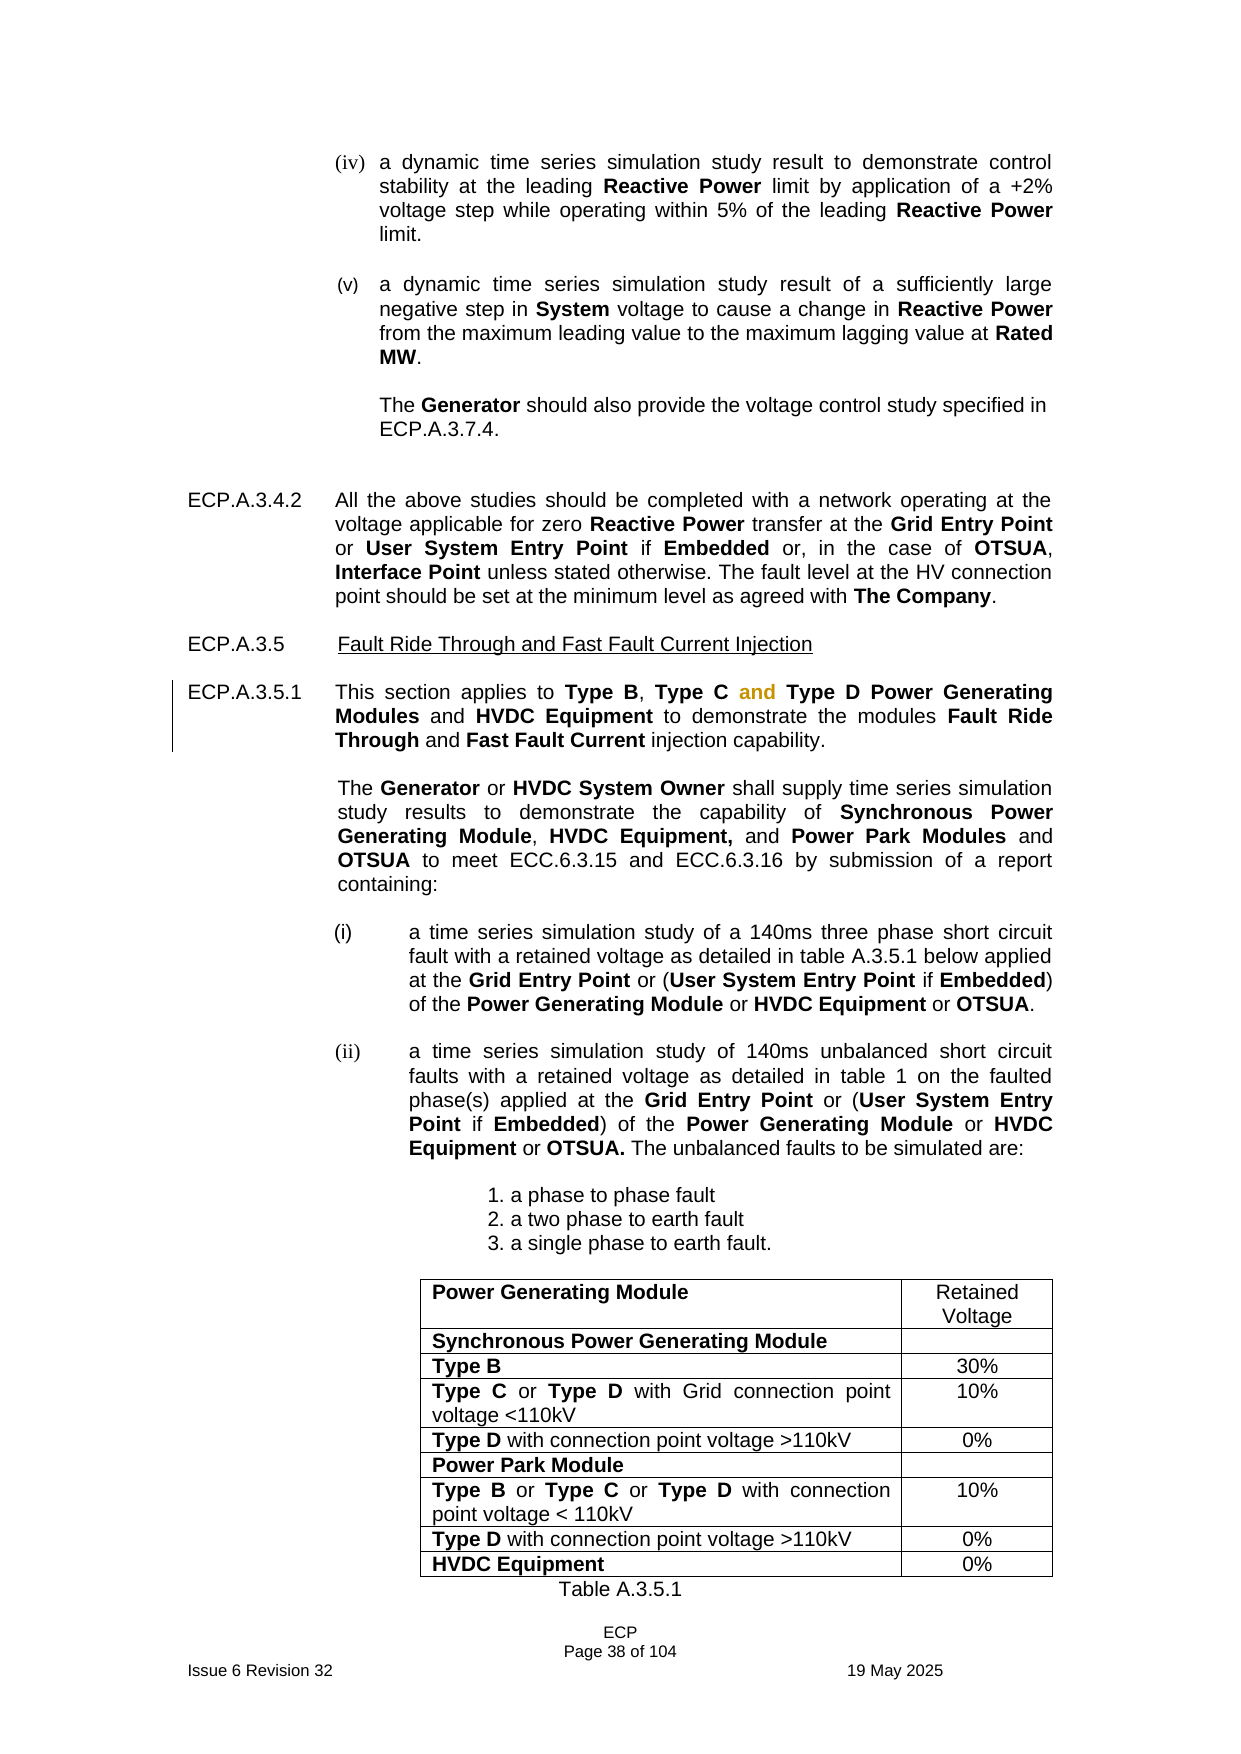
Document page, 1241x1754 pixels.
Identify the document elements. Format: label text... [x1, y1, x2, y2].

table_cell 0% [902, 1428, 1052, 1452]
table_cell 30% [902, 1354, 1052, 1378]
list a dynamic time series simulation study result of a sufficiently large negative step in System voltage to cause a change in Reactive Power from the maximum leading value to the maximum lagging value at Rated MW. [337, 271, 1053, 368]
table_cell Type B [421, 1354, 901, 1378]
text 1. a phase to phase fault [412, 1183, 1053, 1207]
text The Generator or HVDC System Owner shall supply time series simulation study results to demonstrate the capability of Synchronous Power Generating Module, HVDC Equipment, and Power Park Modules and OTSUA to meet ECC.6.3.15 and ECC.6.3.16 by submission of a report containing: [337, 776, 1053, 896]
list a dynamic time series simulation study result to demonstrate control stability at the leading Reactive Power limit by application of a +2% voltage step while operating within 5% of the leading Reactive Power limit. [335, 150, 1053, 246]
text The Generator should also provide the voltage control study specified in ECP.A.3.7.4. [379, 392, 1053, 440]
table_cell Power Park Module [421, 1453, 901, 1477]
table_cell Type B or Type C or Type D with connection point voltage < 110kV [421, 1478, 901, 1526]
text 3. a single phase to earth fault. [487, 1231, 1053, 1255]
table_header Retained Voltage [902, 1280, 1052, 1328]
table_cell 0% [902, 1552, 1052, 1576]
text ECP.A.3.4.2 All the above studies should be completed with a network operating at the voltage applicable for zero Reactive Power transfer at the Grid Entry Point or User System Entry Point if Embedded or, in the case of OTSUA, Interface Point unless stated otherwise. The fault level at the HV connection point should be set at the minimum level as agreed with The Company. [187, 488, 1053, 608]
list a time series simulation study of 140ms unbalanced short circuit faults with a retained voltage as detailed in table 1 on the faulted phase(s) applied at the Grid Entry Point or (User System Entry Point if Embedded) of the Power Generating Module or HVDC Equipment or OTSUA. The unbalanced faults to be simulated are: [335, 1039, 1053, 1159]
table_cell [902, 1329, 1052, 1353]
table_cell Type D with connection point voltage >110kV [421, 1428, 901, 1452]
text ECP.A.3.5.1 This section applies to Type B, Type C and Type D Power Generating Modules and HVDC Equipment to demonstrate the modules Fault Ride Through and Fast Fault Current injection capability. [187, 680, 1053, 752]
table_cell Type D with connection point voltage >110kV [421, 1527, 901, 1551]
table_cell 0% [902, 1527, 1052, 1551]
table_cell 10% [902, 1379, 1052, 1427]
list a time series simulation study of a 140ms three phase short circuit fault with a retained voltage as detailed in table A.3.5.1 below applied at the Grid Entry Point or (User System Entry Point if Embedded) of the Power Generating Module or HVDC Equipment or OTSUA. [334, 919, 1053, 1015]
text Table A.3.5.1 [187, 1577, 1053, 1601]
table_cell Synchronous Power Generating Module [421, 1329, 901, 1353]
table_cell [902, 1453, 1052, 1477]
table_cell HVDC Equipment [421, 1552, 901, 1576]
table_cell Type C or Type D with Grid connection point voltage <110kV [421, 1379, 901, 1427]
text ECP.A.3.5 Fault Ride Through and Fast Fault Current Injection [187, 632, 1053, 656]
table_cell 10% [902, 1478, 1052, 1526]
text 2. a two phase to earth fault [412, 1207, 1053, 1231]
table_header Power Generating Module [421, 1280, 901, 1328]
